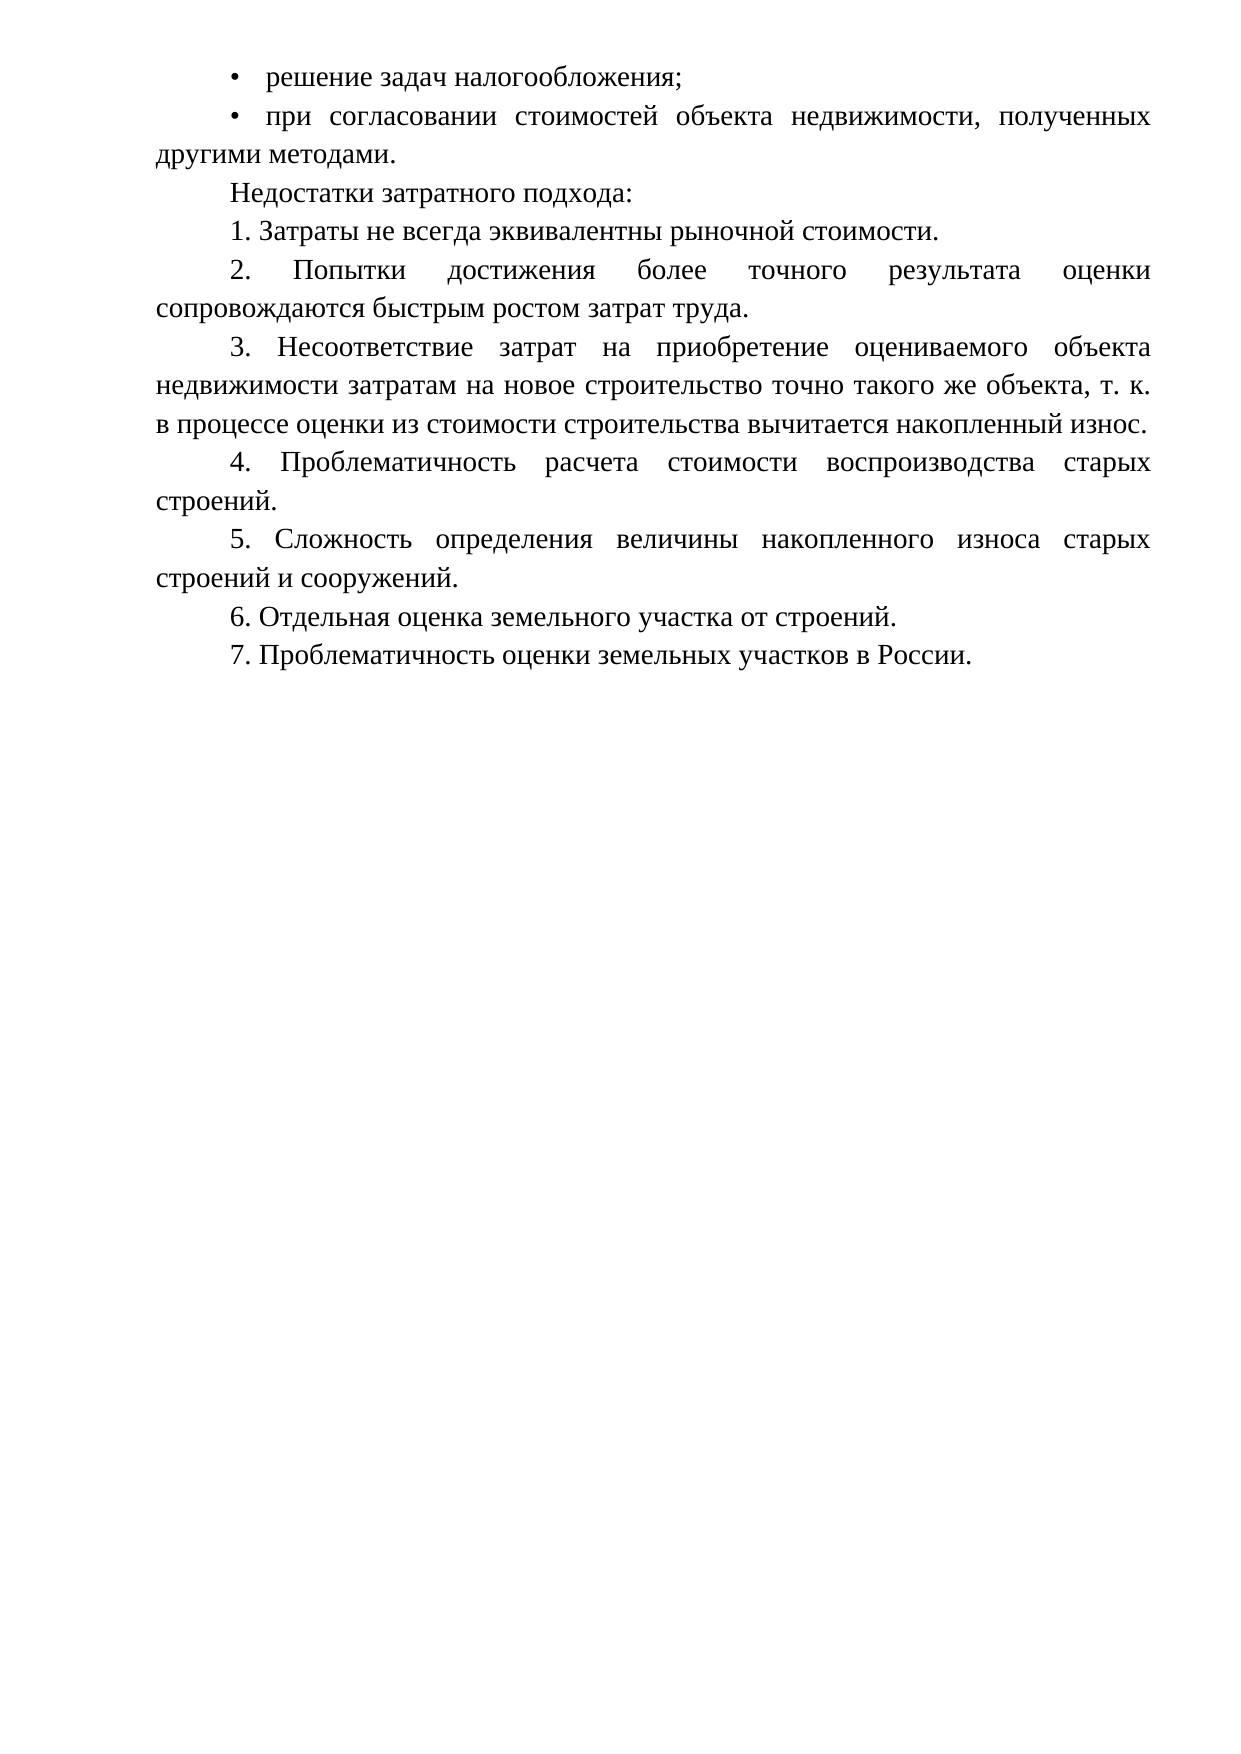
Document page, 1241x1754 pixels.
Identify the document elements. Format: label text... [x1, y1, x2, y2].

text 6. Отдельная оценка земельного участка от строений. [156, 599, 1152, 632]
text 7. Проблематичность оценки земельных участков в России. [156, 637, 1152, 671]
text • решение задач налогообложения; [156, 59, 1152, 93]
text • при согласовании стоимостей объекта недвижимости, полученных другими методами. [156, 98, 1152, 170]
text 2. Попытки достижения более точного результата оценки сопровождаются быстрым ростом затрат труда. [156, 252, 1152, 324]
text 1. Затраты не всегда эквивалентны рыночной стоимости. [156, 213, 1152, 247]
text 5. Сложность определения величины накопленного износа старых строений и сооружений. [156, 522, 1152, 594]
text 4. Проблематичность расчета стоимости воспроизводства старых строений. [156, 444, 1152, 517]
text 3. Несоответствие затрат на приобретение оцениваемого объекта недвижимости затратам на новое строительство точно такого же объекта, т. к. в процессе оценки из стоимости строительства вычитается накопленный износ. [156, 329, 1152, 439]
text Недостатки затратного подхода: [156, 175, 1152, 208]
